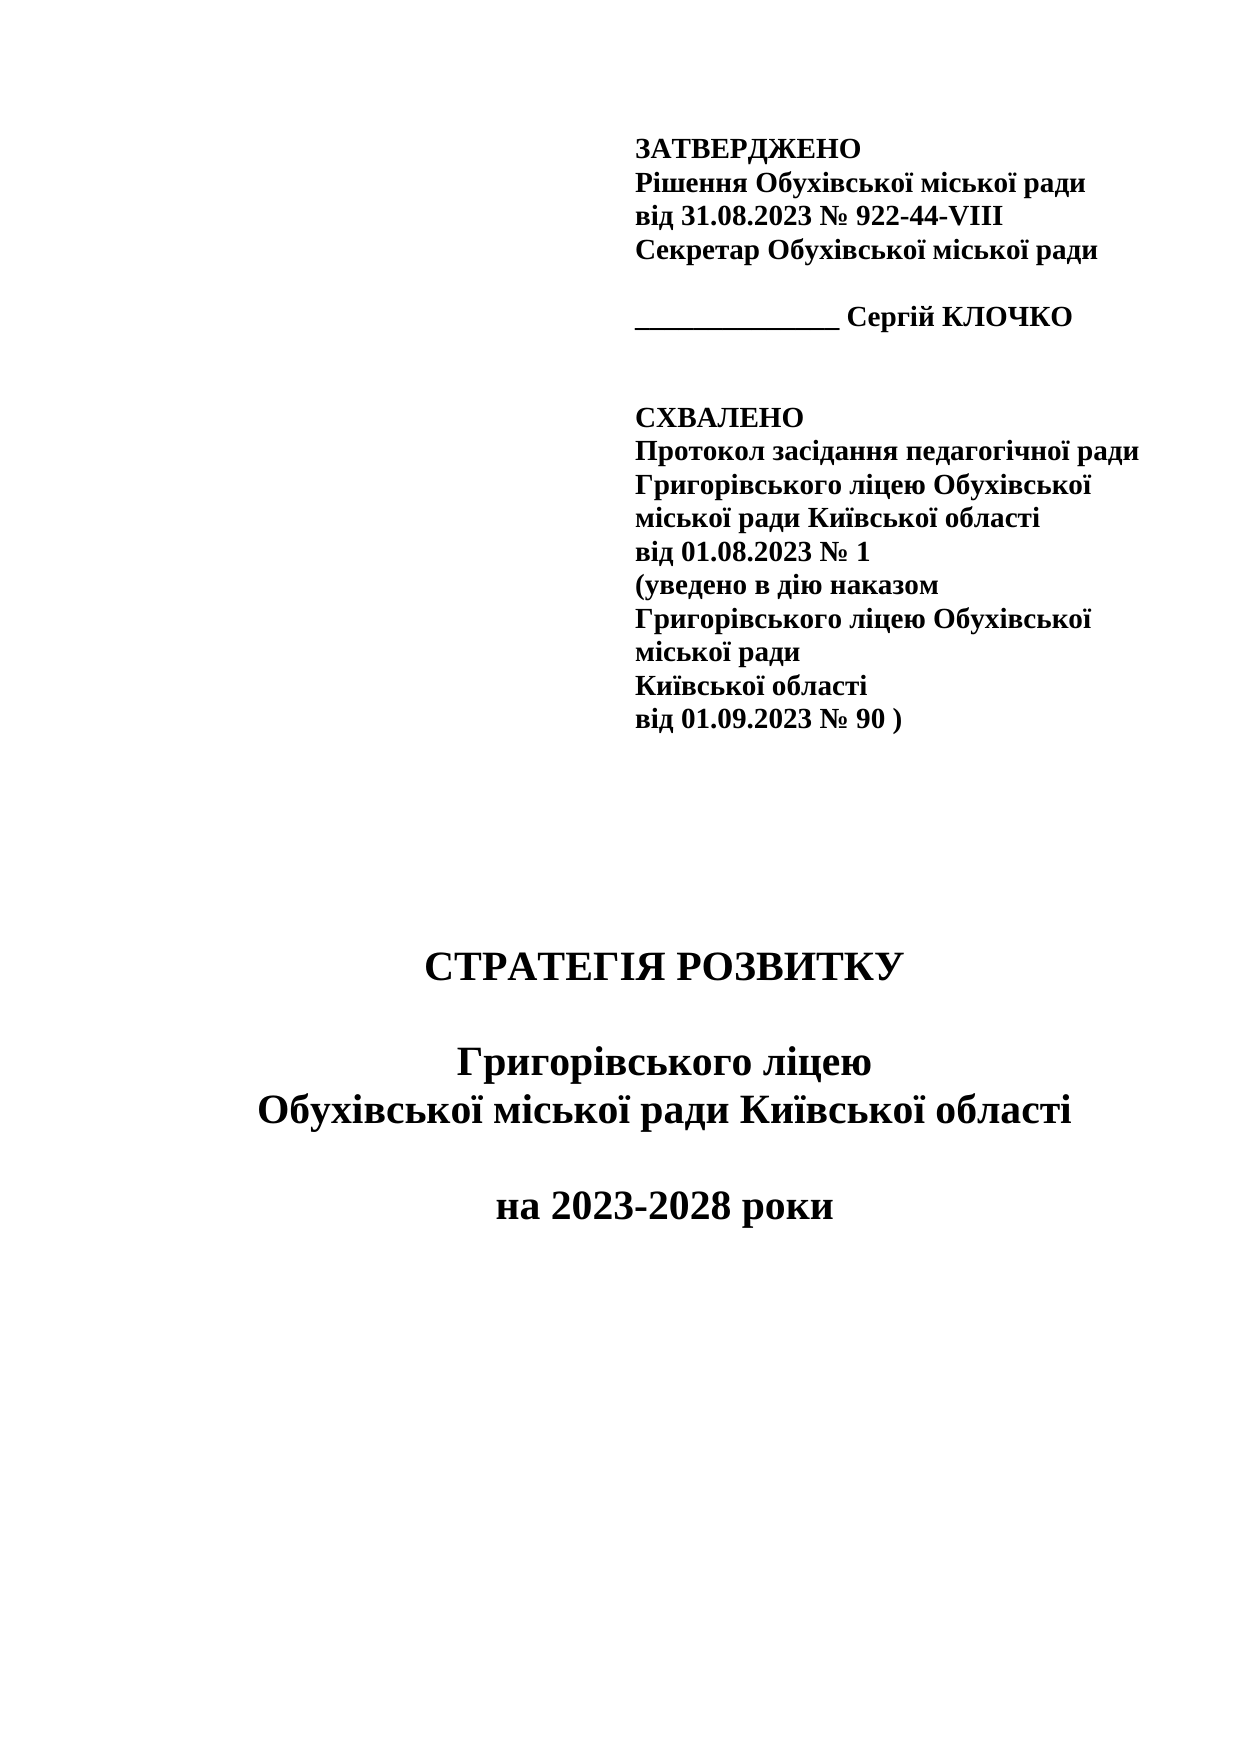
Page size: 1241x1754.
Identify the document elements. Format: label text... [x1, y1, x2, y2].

text ЗАТВЕРДЖЕНО [635, 131, 1152, 165]
text ______________ Сергій КЛОЧКО [635, 299, 1152, 333]
text Протокол засідання педагогічної ради Григорівського ліцею Обухівської міської ради Київської області [635, 433, 1152, 534]
text СХВАЛЕНО [635, 400, 1152, 433]
text Секретар Обухівської міської ради [635, 232, 1152, 266]
text від 01.08.2023 № 1 [635, 534, 1152, 567]
text Григорівського ліцею Обухівської міської ради [635, 601, 1152, 668]
text СТРАТЕГІЯ РОЗВИТКУ [177, 941, 1152, 989]
text Григорівського ліцею [177, 1037, 1152, 1085]
text Київської області [635, 668, 1152, 702]
text від 31.08.2023 № 922-44-VІІІ [635, 198, 1152, 232]
text Рішення Обухівської міської ради [635, 165, 1152, 198]
text від 01.09.2023 № 90 ) [635, 702, 1152, 735]
text Обухівської міської ради Київської області [177, 1085, 1152, 1133]
text на 2023-2028 роки [177, 1181, 1152, 1228]
text (уведено в дію наказом [635, 567, 1152, 601]
